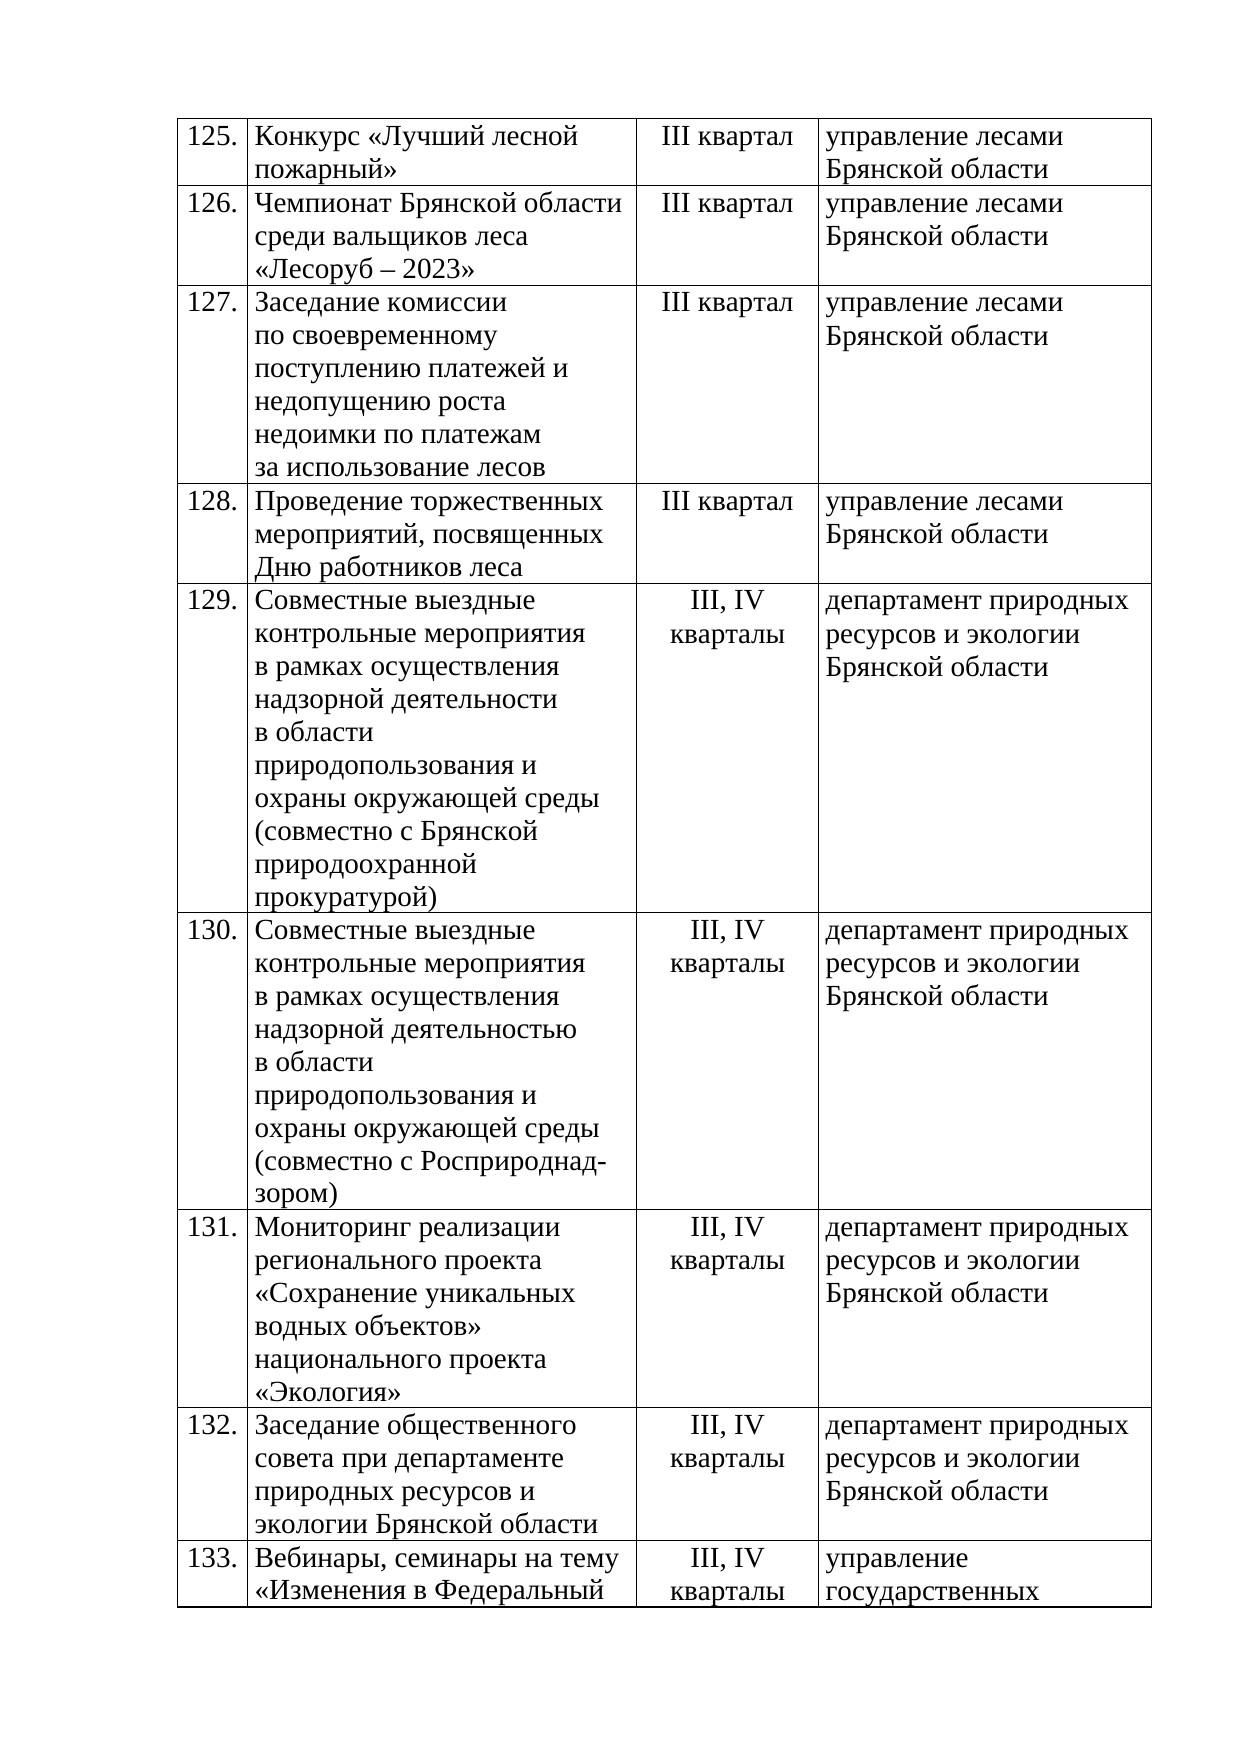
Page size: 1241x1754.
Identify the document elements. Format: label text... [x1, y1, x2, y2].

table_cell 126. [178, 186, 247, 284]
table_cell 128. [178, 484, 247, 582]
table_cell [819, 119, 1151, 185]
table_cell Заседание комиссии по своевременному поступлению платежей и недопущению роста недоимки по платежам за использование лесов [248, 286, 636, 483]
table_cell департамент природных ресурсов и экологии Брянской области [819, 1210, 1151, 1407]
table_cell III, IV кварталы [637, 1210, 818, 1407]
table_cell Конкурс «Лучший лесной пожарный» [248, 119, 636, 185]
table_cell департамент природных ресурсов и экологии Брянской области [819, 1408, 1151, 1540]
table_cell департамент природных ресурсов и экологии Брянской области [819, 584, 1151, 912]
table_cell 129. [178, 584, 247, 912]
table_cell III квартал [637, 484, 818, 582]
table_cell 125. [178, 119, 247, 185]
table_cell управление лесами Брянской области [819, 186, 1151, 284]
table_cell Проведение торжественных мероприятий, посвященных Дню работников леса [248, 484, 636, 582]
table_cell Совместные выездные контрольные мероприятия в рамках осуществления надзорной деятельностью в области природопользования и охраны окружающей среды (совместно с Росприроднад-зором) [248, 913, 636, 1209]
table_cell управление лесами Брянской области [819, 484, 1151, 582]
table_cell 127. [178, 286, 247, 483]
table_cell Совместные выездные контрольные мероприятия в рамках осуществления надзорной деятельности в области природопользования и охраны окружающей среды (совместно с Брянской природоохранной прокуратурой) [248, 584, 636, 912]
table_cell III, IV кварталы [637, 913, 818, 1209]
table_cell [248, 1541, 636, 1606]
table_cell 133. [178, 1541, 247, 1606]
table_cell 132. [178, 1408, 247, 1540]
table_cell Мониторинг реализации регионального проекта «Сохранение уникальных водных объектов» национального проекта «Экология» [248, 1210, 636, 1407]
table_cell 131. [178, 1210, 247, 1407]
table_cell III, IV кварталы [637, 1408, 818, 1540]
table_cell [819, 1541, 1151, 1606]
table_cell управление лесами Брянской области [819, 286, 1151, 483]
table_cell 130. [178, 913, 247, 1209]
table_cell III, IV кварталы [637, 584, 818, 912]
table_cell Чемпионат Брянской области среди вальщиков леса «Лесоруб – 2023» [248, 186, 636, 284]
table_cell III квартал [637, 286, 818, 483]
table_cell Заседание общественного совета при департаменте природных ресурсов и экологии Брянской области [248, 1408, 636, 1540]
table_cell III, IV кварталы [637, 1541, 818, 1606]
table_cell департамент природных ресурсов и экологии Брянской области [819, 913, 1151, 1209]
table_cell III квартал [637, 186, 818, 284]
table_cell III квартал [637, 119, 818, 185]
